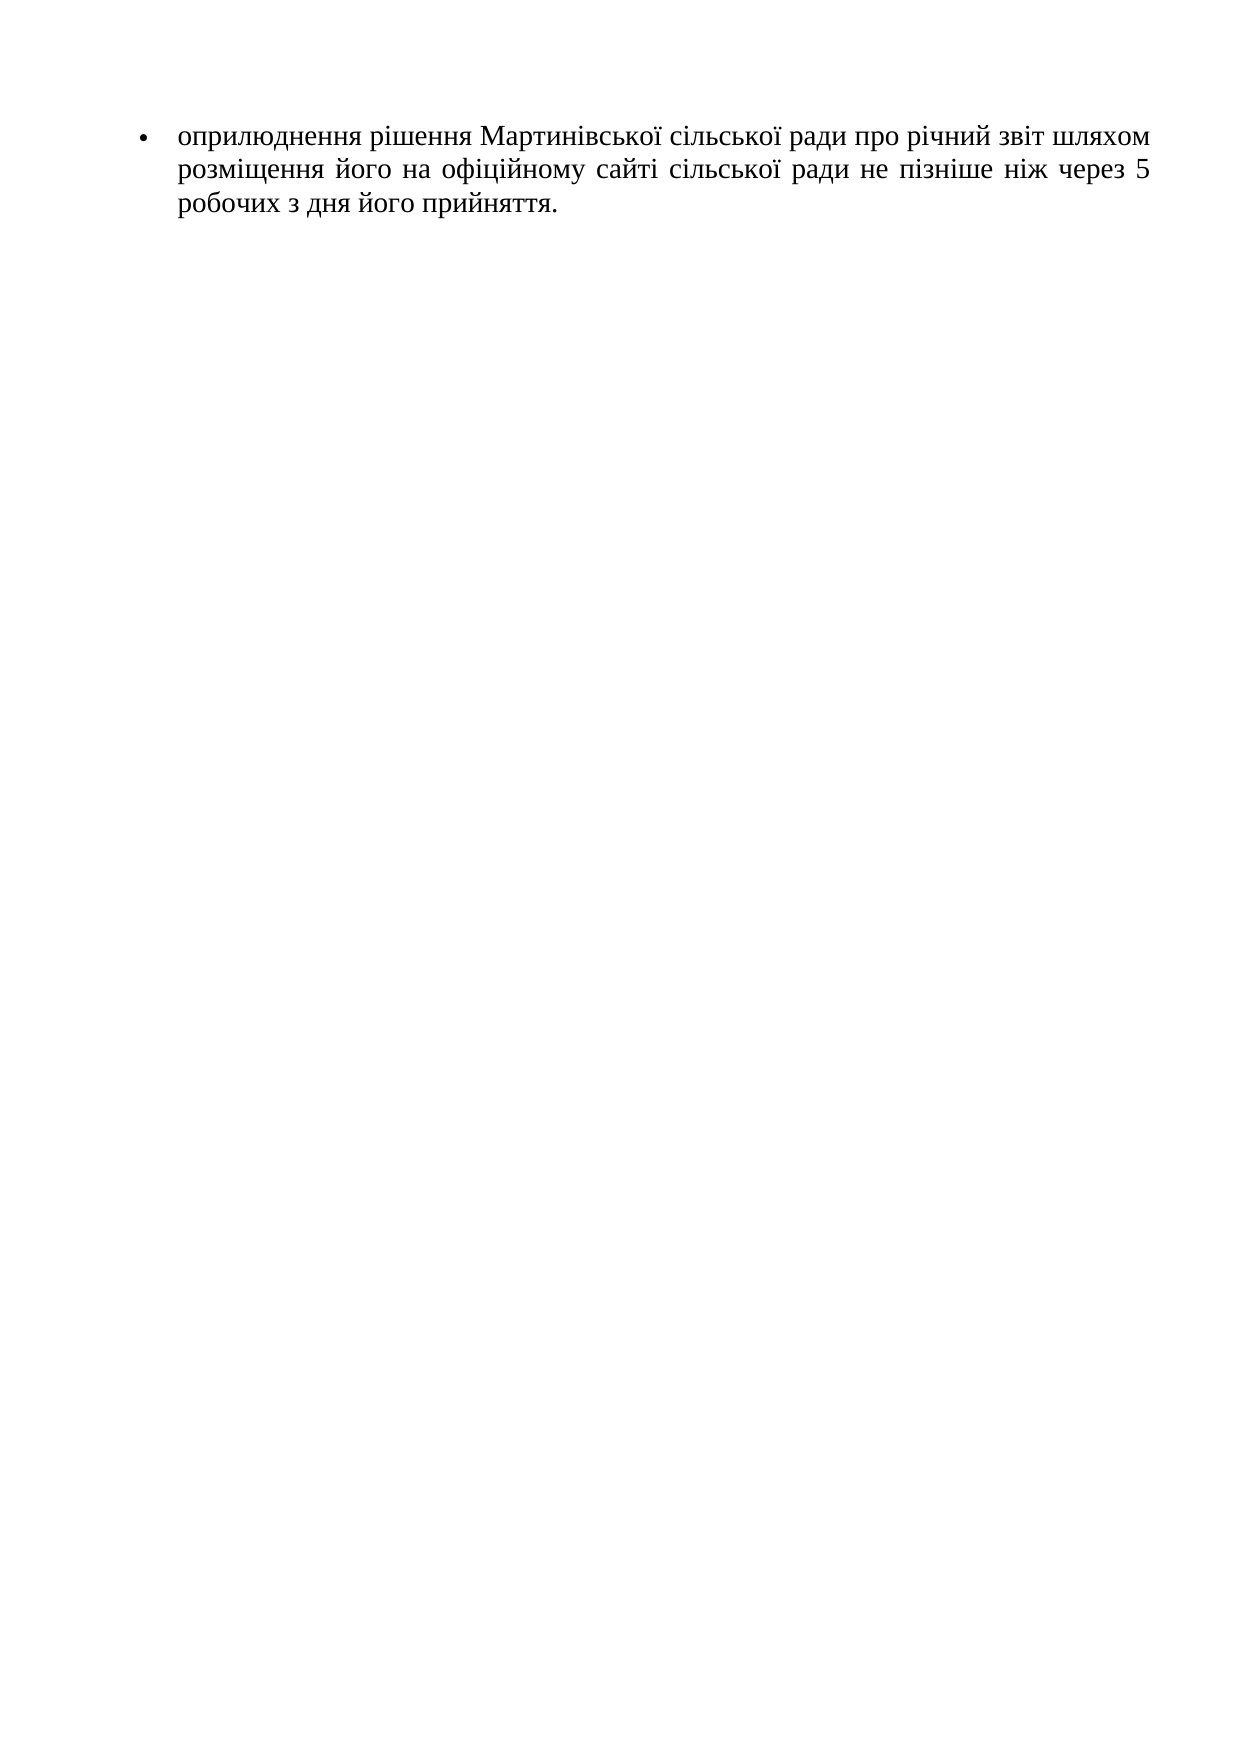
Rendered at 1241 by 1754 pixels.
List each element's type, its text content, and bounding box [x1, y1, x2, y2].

list оприлюднення рішення Мартинівської сільської ради про річний звіт шляхом розміщення його на офіційному сайті сільської ради не пізніше ніж через 5 робочих з дня його прийняття. [140, 118, 1152, 219]
